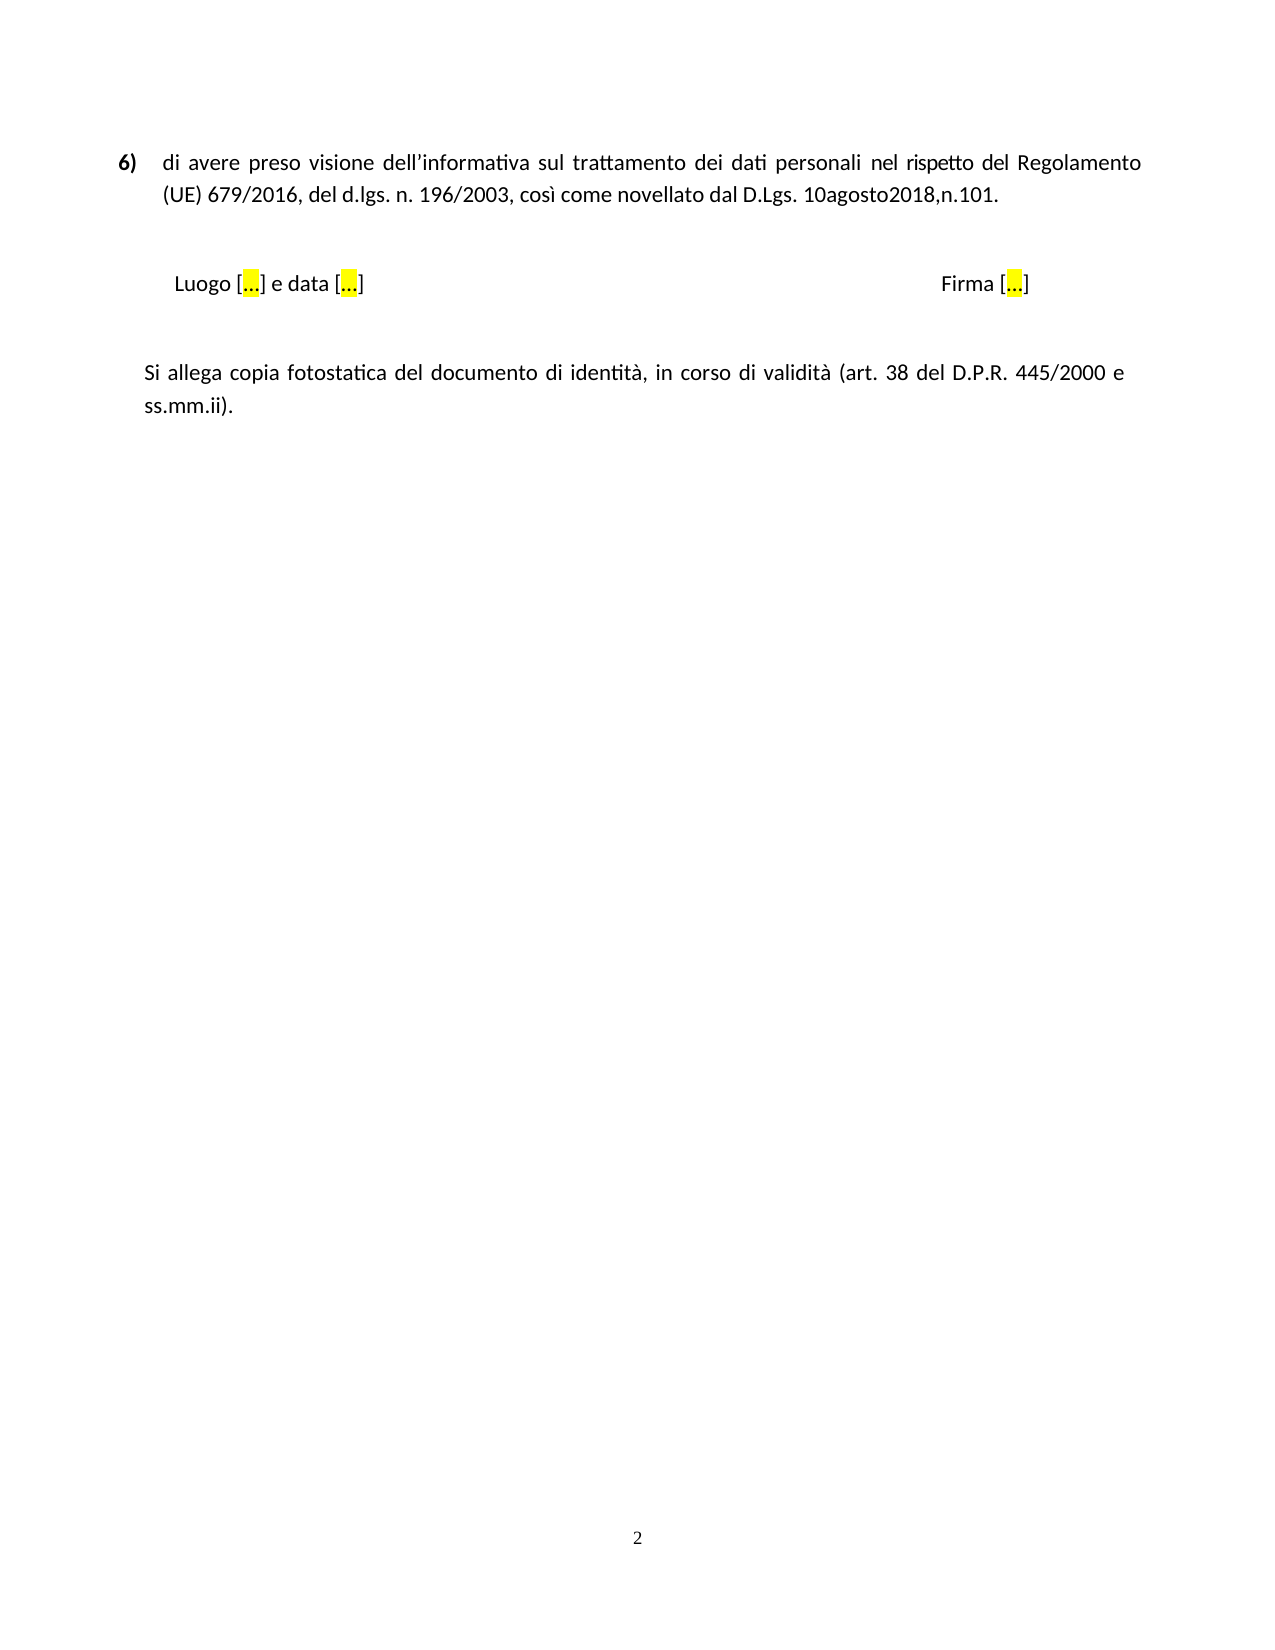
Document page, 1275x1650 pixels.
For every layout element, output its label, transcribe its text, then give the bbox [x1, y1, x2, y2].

list di avere preso visione dell’informativa sul trattamento dei dati personali nel rispetto del Regolamento (UE) 679/2016, del d.lgs. n. 196/2003, così come novellato dal D.Lgs. 10agosto2018,n.101. [118, 148, 1141, 208]
text Luogo […] e data […] Firma […] [174, 269, 243, 297]
text Luogo […] e data […] Firma […] [357, 269, 1007, 297]
text Si allega copia fotostatica del documento di identità, in corso di validità (art. 38 del D.P.R. 445/2000 e ss.mm.ii). [144, 358, 1127, 419]
text Luogo […] e data […] Firma […] [1022, 269, 1157, 297]
text Luogo […] e data […] Firma […] [259, 269, 341, 297]
